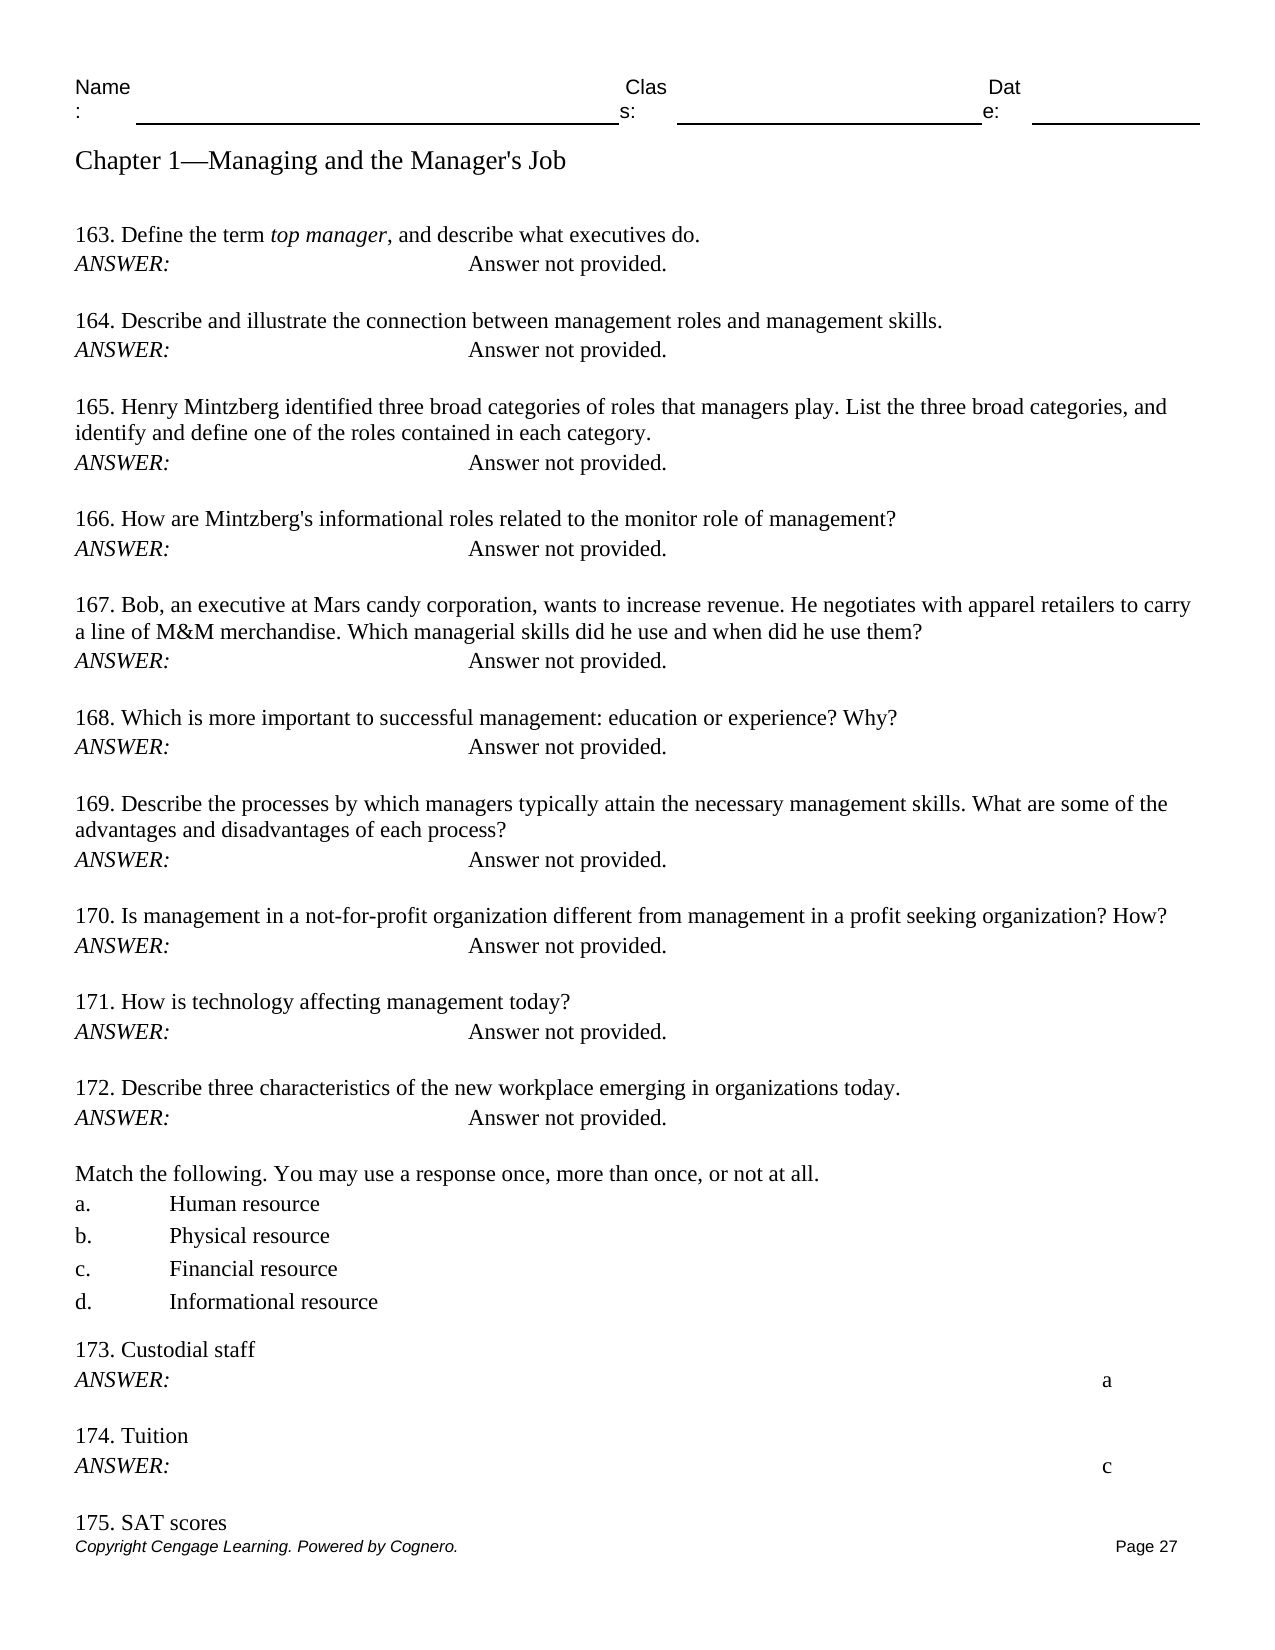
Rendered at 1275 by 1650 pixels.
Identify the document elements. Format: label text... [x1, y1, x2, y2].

table_header 174. Tuition [75, 1423, 1200, 1482]
table_header 168. Which is more important to successful management: education or experience? Why? [75, 704, 1200, 763]
table_header 165. Henry Mintzberg identified three broad categories of roles that managers play. List the three broad categories, and identify and define one of the roles contained in each category. [75, 393, 1200, 478]
table_header 166. How are Mintzberg's informational roles related to the monitor role of management? [75, 506, 1200, 564]
table_header 171. How is technology affecting management today? [75, 989, 1200, 1047]
table_header 164. Describe and illustrate the connection between management roles and management skills. [75, 307, 1200, 366]
table_header 173. Custodial staff [75, 1337, 1200, 1396]
table_header 167. Bob, an executive at Mars candy corporation, wants to increase revenue. He negotiates with apparel retailers to carry a line of M&M merchandise. Which managerial skills did he use and when did he use them? [75, 592, 1200, 677]
table_header 169. Describe the processes by which managers typically attain the necessary management skills. What are some of the advantages and disadvantages of each process? [75, 790, 1200, 875]
table_header 175. SAT scores [75, 1509, 1200, 1535]
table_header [75, 1161, 1200, 1317]
table_header 163. Define the term top manager, and describe what executives do. [75, 221, 1200, 280]
table_header 172. Describe three characteristics of the new workplace emerging in organizations today. [75, 1075, 1200, 1133]
table_header 170. Is management in a not-for-profit organization different from management in a profit seeking organization? How? [75, 903, 1200, 961]
